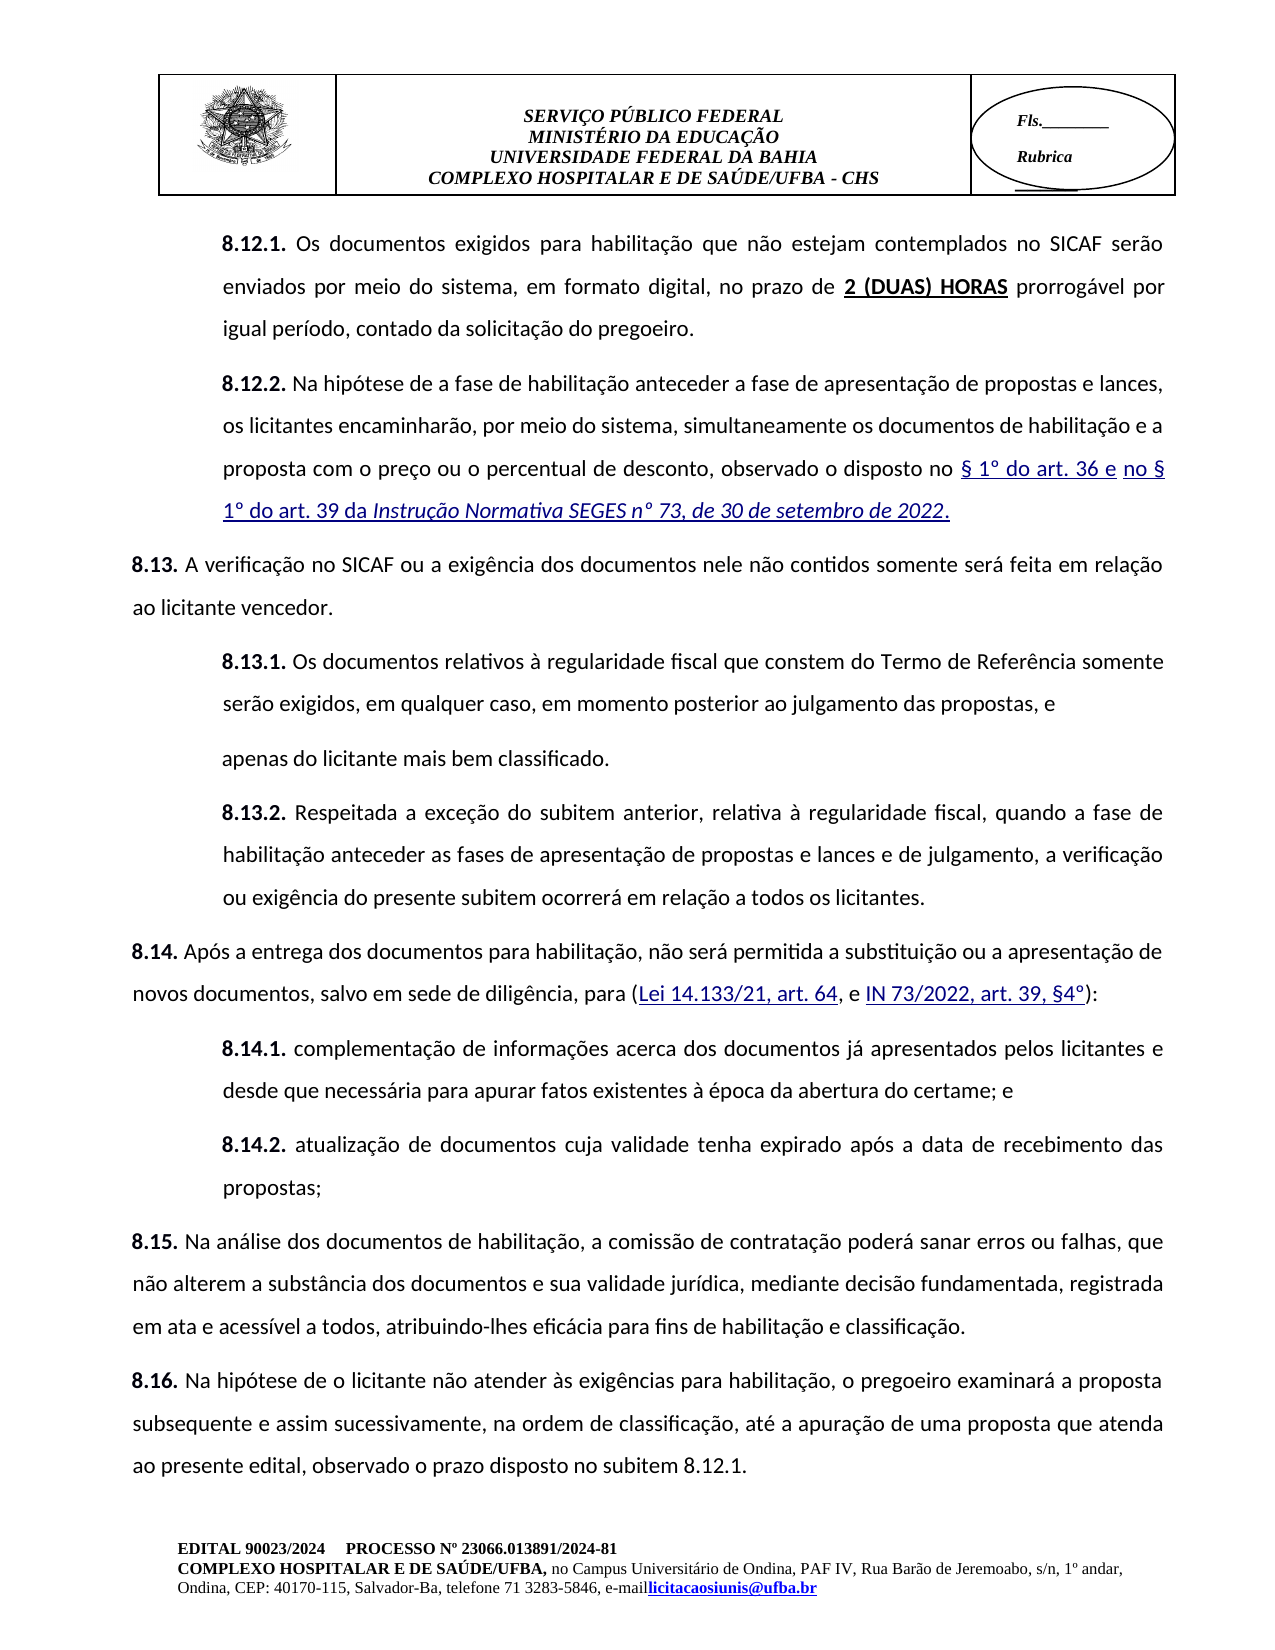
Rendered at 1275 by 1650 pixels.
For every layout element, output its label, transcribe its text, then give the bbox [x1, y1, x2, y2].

text 8.13.2. Respeitada a exceção do subitem anterior, relativa à regularidade fiscal, quando a fase de habilitação anteceder as fases de apresentação de propostas e lances e de julgamento, a verificação ou exigência do presente subitem ocorrerá em relação a todos os licitantes. [222, 798, 1165, 911]
text 8.15. Na análise dos documentos de habilitação, a comissão de contratação poderá sanar erros ou falhas, que não alterem a substância dos documentos e sua validade jurídica, mediante decisão fundamentada, registrada em ata e acessível a todos, atribuindo-lhes eficácia para fins de habilitação e classificação. [131, 1227, 1165, 1340]
text 8.16. Na hipótese de o licitante não atender às exigências para habilitação, o pregoeiro examinará a proposta subsequente e assim sucessivamente, na ordem de classificação, até a apuração de uma proposta que atenda ao presente edital, observado o prazo disposto no subitem 8.12.1. [131, 1366, 1165, 1479]
picture [192, 80, 299, 172]
text 8.13.1. Os documentos relativos à regularidade fiscal que constem do Termo de Referência somente serão exigidos, em qualquer caso, em momento posterior ao julgamento das propostas, e [222, 647, 1165, 718]
text 8.13. A verificação no SICAF ou a exigência dos documentos nele não contidos somente será feita em relação ao licitante vencedor. [131, 550, 1165, 621]
text 8.14.1. complementação de informações acerca dos documentos já apresentados pelos licitantes e desde que necessária para apurar fatos existentes à época da abertura do certame; e [222, 1034, 1165, 1104]
text 8.12.1. Os documentos exigidos para habilitação que não estejam contemplados no SICAF serão enviados por meio do sistema, em formato digital, no prazo de 2 (DUAS) HORAS prorrogável por igual período, contado da solicitação do pregoeiro. [222, 229, 1165, 343]
text apenas do licitante mais bem classificado. [222, 744, 1165, 772]
text 8.14.2. atualização de documentos cuja validade tenha expirado após a data de recebimento das propostas; [222, 1130, 1165, 1201]
text 8.14. Após a entrega dos documentos para habilitação, não será permitida a substituição ou a apresentação de novos documentos, salvo em sede de diligência, para (Lei 14.133/21, art. 64, e IN 73/2022, art. 39, §4º): [131, 937, 1165, 1008]
text 8.12.2. Na hipótese de a fase de habilitação anteceder a fase de apresentação de propostas e lances, os licitantes encaminharão, por meio do sistema, simultaneamente os documentos de habilitação e a proposta com o preço ou o percentual de desconto, observado o disposto no § 1º do art. 36 e no § 1º do art. 39 da Instrução Normativa SEGES nº 73, de 30 de setembro de 2022. [222, 369, 1165, 524]
